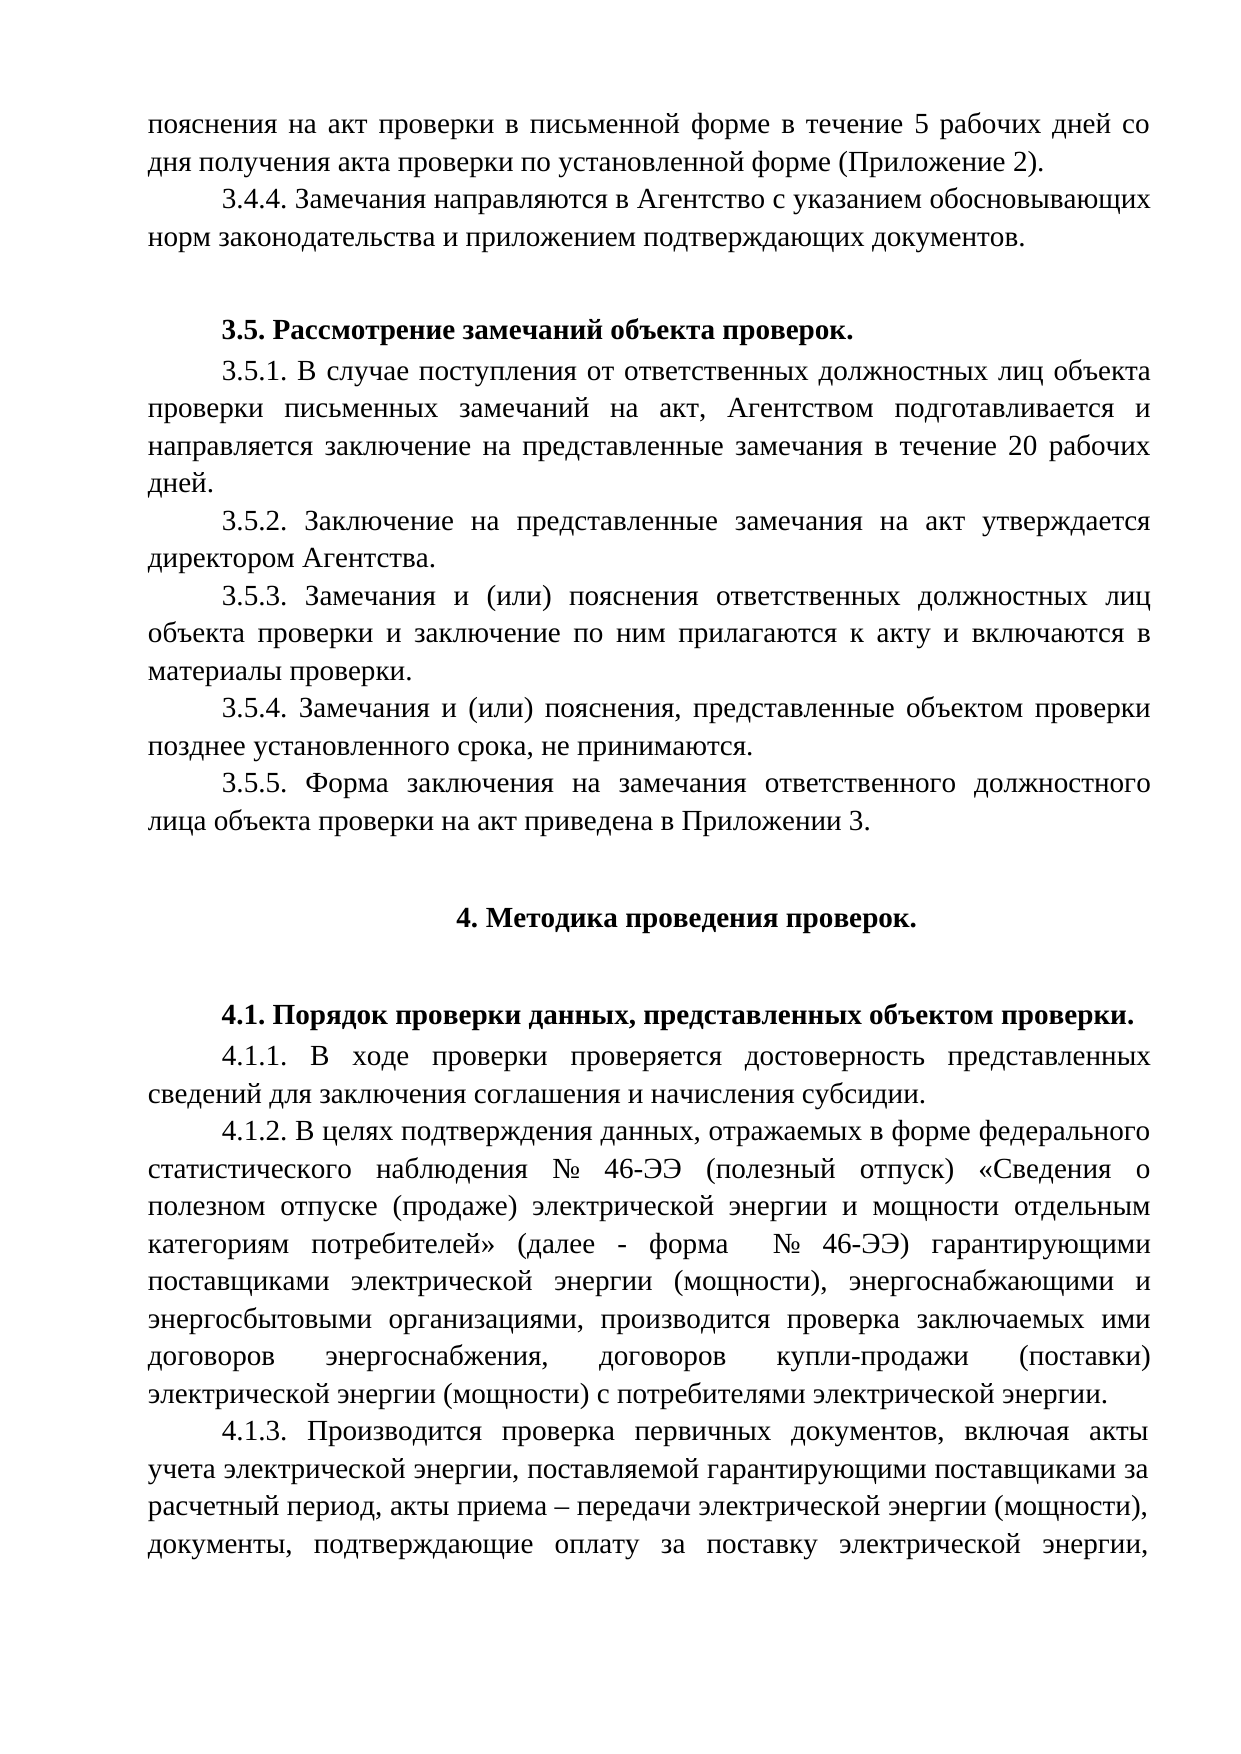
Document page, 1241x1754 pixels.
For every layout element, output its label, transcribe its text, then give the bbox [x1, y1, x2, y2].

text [148, 1411, 1149, 1561]
text 4.1.1. В ходе проверки проверяется достоверность представленных сведений для заключения соглашения и начисления субсидии. [148, 1036, 1152, 1111]
subtitle 4.1. Порядок проверки данных, представленных объектом проверки. [148, 997, 1152, 1031]
list 3.5.2. Заключение на представленные замечания на акт утверждается директором Агентства. [148, 500, 1152, 575]
list 3.5.4. Замечания и (или) пояснения, представленные объектом проверки позднее установленного срока, не принимаются. [148, 688, 1152, 763]
list Методика проведения проверок. [222, 900, 1152, 934]
list 3.4.4. Замечания направляются в Агентство с указанием обосновывающих норм законодательства и приложением подтверждающих документов. [148, 178, 1152, 253]
list 3.5.3. Замечания и (или) пояснения ответственных должностных лиц объекта проверки и заключение по ним прилагаются к акту и включаются в материалы проверки. [148, 575, 1152, 688]
list 3.5.1. В случае поступления от ответственных должностных лиц объекта проверки письменных замечаний на акт, Агентством подготавливается и направляется заключение на представленные замечания в течение 20 рабочих дней. [148, 350, 1152, 500]
subtitle 3.5. Рассмотрение замечаний объекта проверок. [148, 312, 1152, 345]
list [148, 103, 1152, 178]
list 3.5.5. Форма заключения на замечания ответственного должностного лица объекта проверки на акт приведена в Приложении 3. [148, 763, 1152, 838]
text 4.1.2. В целях подтверждения данных, отражаемых в форме федерального статистического наблюдения № 46-ЭЭ (полезный отпуск) «Сведения о полезном отпуске (продаже) электрической энергии и мощности отдельным категориям потребителей» (далее - форма № 46-ЭЭ) гарантирующими поставщиками электрической энергии (мощности), энергоснабжающими и энергосбытовыми организациями, производится проверка заключаемых ими договоров энергоснабжения, договоров купли-продажи (поставки) электрической энергии (мощности) с потребителями электрической энергии. [148, 1111, 1152, 1411]
